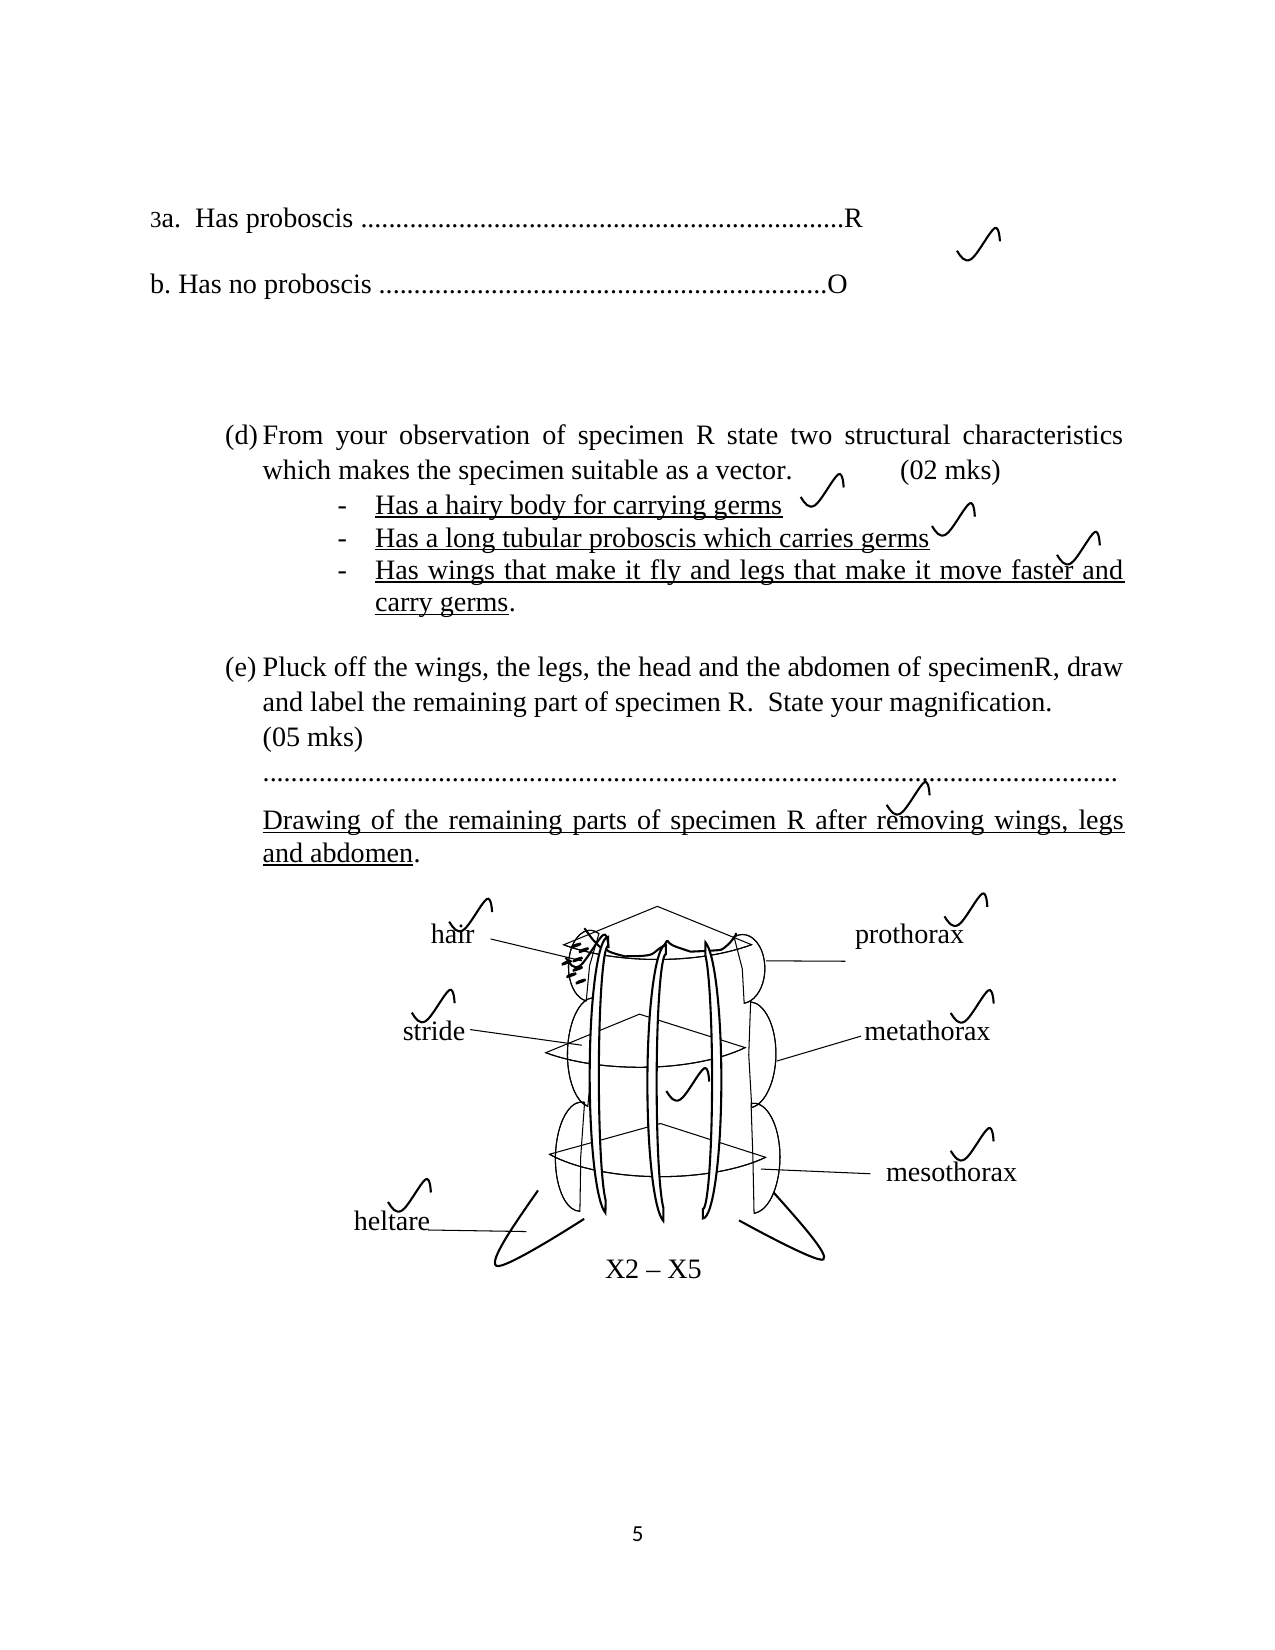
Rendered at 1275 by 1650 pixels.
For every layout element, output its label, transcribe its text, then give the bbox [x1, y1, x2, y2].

list Drawing of the remaining parts of specimen R after removing wings, legs and abdomen. [262, 803, 1125, 832]
list .......................................................................................................................... [262, 755, 1125, 787]
list mesothorax [716, 1155, 1125, 1187]
list Drawing of the remaining parts of specimen R after removing wings, legs and abdomen. [262, 833, 1125, 868]
list mesothorax [262, 1155, 709, 1187]
text b. Has no proboscis ................................................................O [150, 267, 1125, 299]
list hair prothorax [262, 917, 1125, 949]
list stride metathorax [262, 1014, 710, 1046]
list From your observation of specimen R state two structural characteristics which makes the specimen suitable as a vector. (02 mks) [225, 418, 1125, 486]
list stride metathorax [721, 1014, 1125, 1046]
list X2 – X5 [262, 1252, 1125, 1284]
list Has wings that make it fly and legs that make it move faster and carry germs. [337, 553, 1125, 618]
list (05 mks) [262, 720, 1125, 752]
list heltare [262, 1204, 1125, 1236]
list Has a hairy body for carrying germs [337, 488, 1125, 521]
list Pluck off the wings, the legs, the head and the abdomen of specimenR, draw and label the remaining part of specimen R. State your magnification. [225, 650, 1125, 717]
text a. Has proboscis .....................................................................R [150, 202, 1125, 234]
list Has a long tubular proboscis which carries germs [337, 521, 1125, 553]
